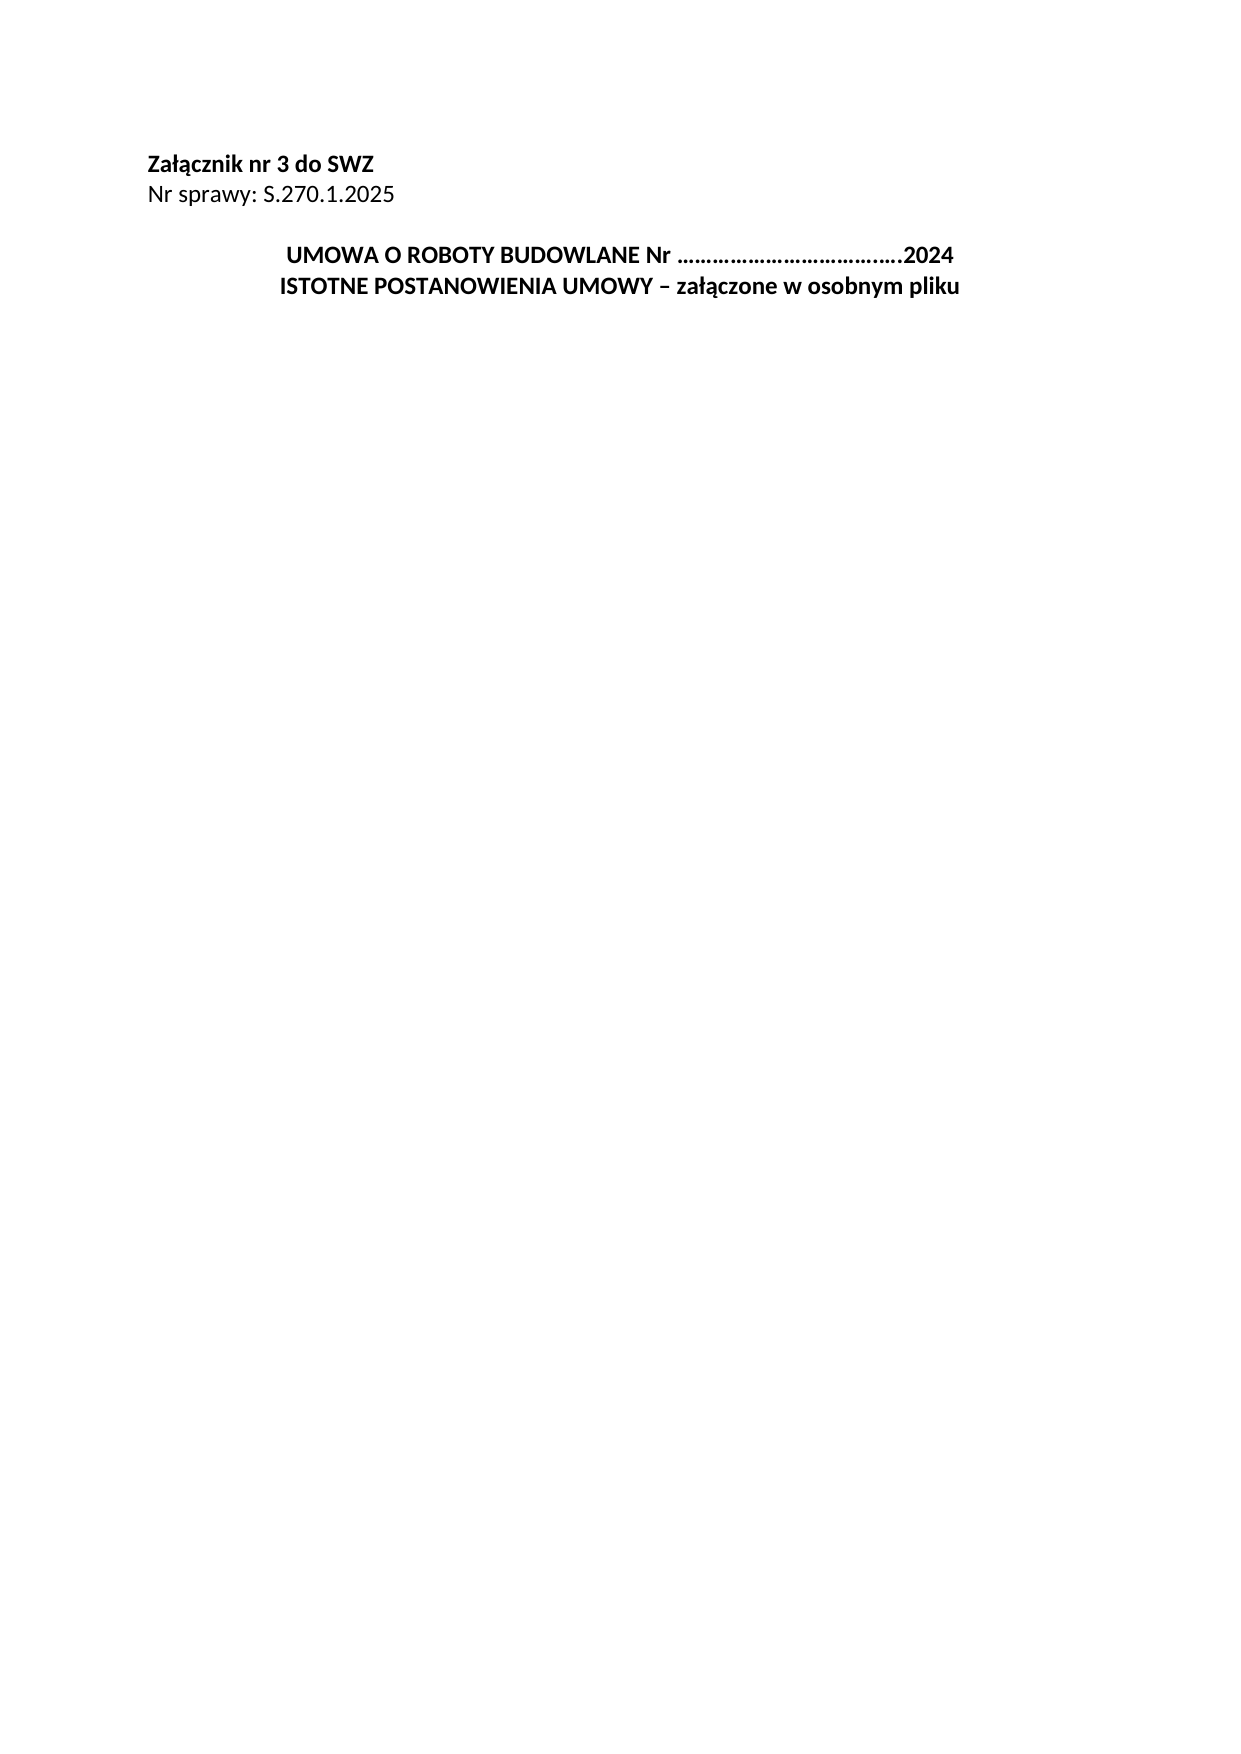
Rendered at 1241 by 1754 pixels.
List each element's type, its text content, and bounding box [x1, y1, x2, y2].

text ISTOTNE POSTANOWIENIA UMOWY – załączone w osobnym pliku [148, 270, 1092, 300]
text Załącznik nr 3 do SWZ [148, 148, 1092, 178]
text UMOWA O ROBOTY BUDOWLANE Nr …………………………….….2024 [148, 239, 1092, 270]
text Nr sprawy: S.270.1.2025 [148, 178, 1092, 209]
